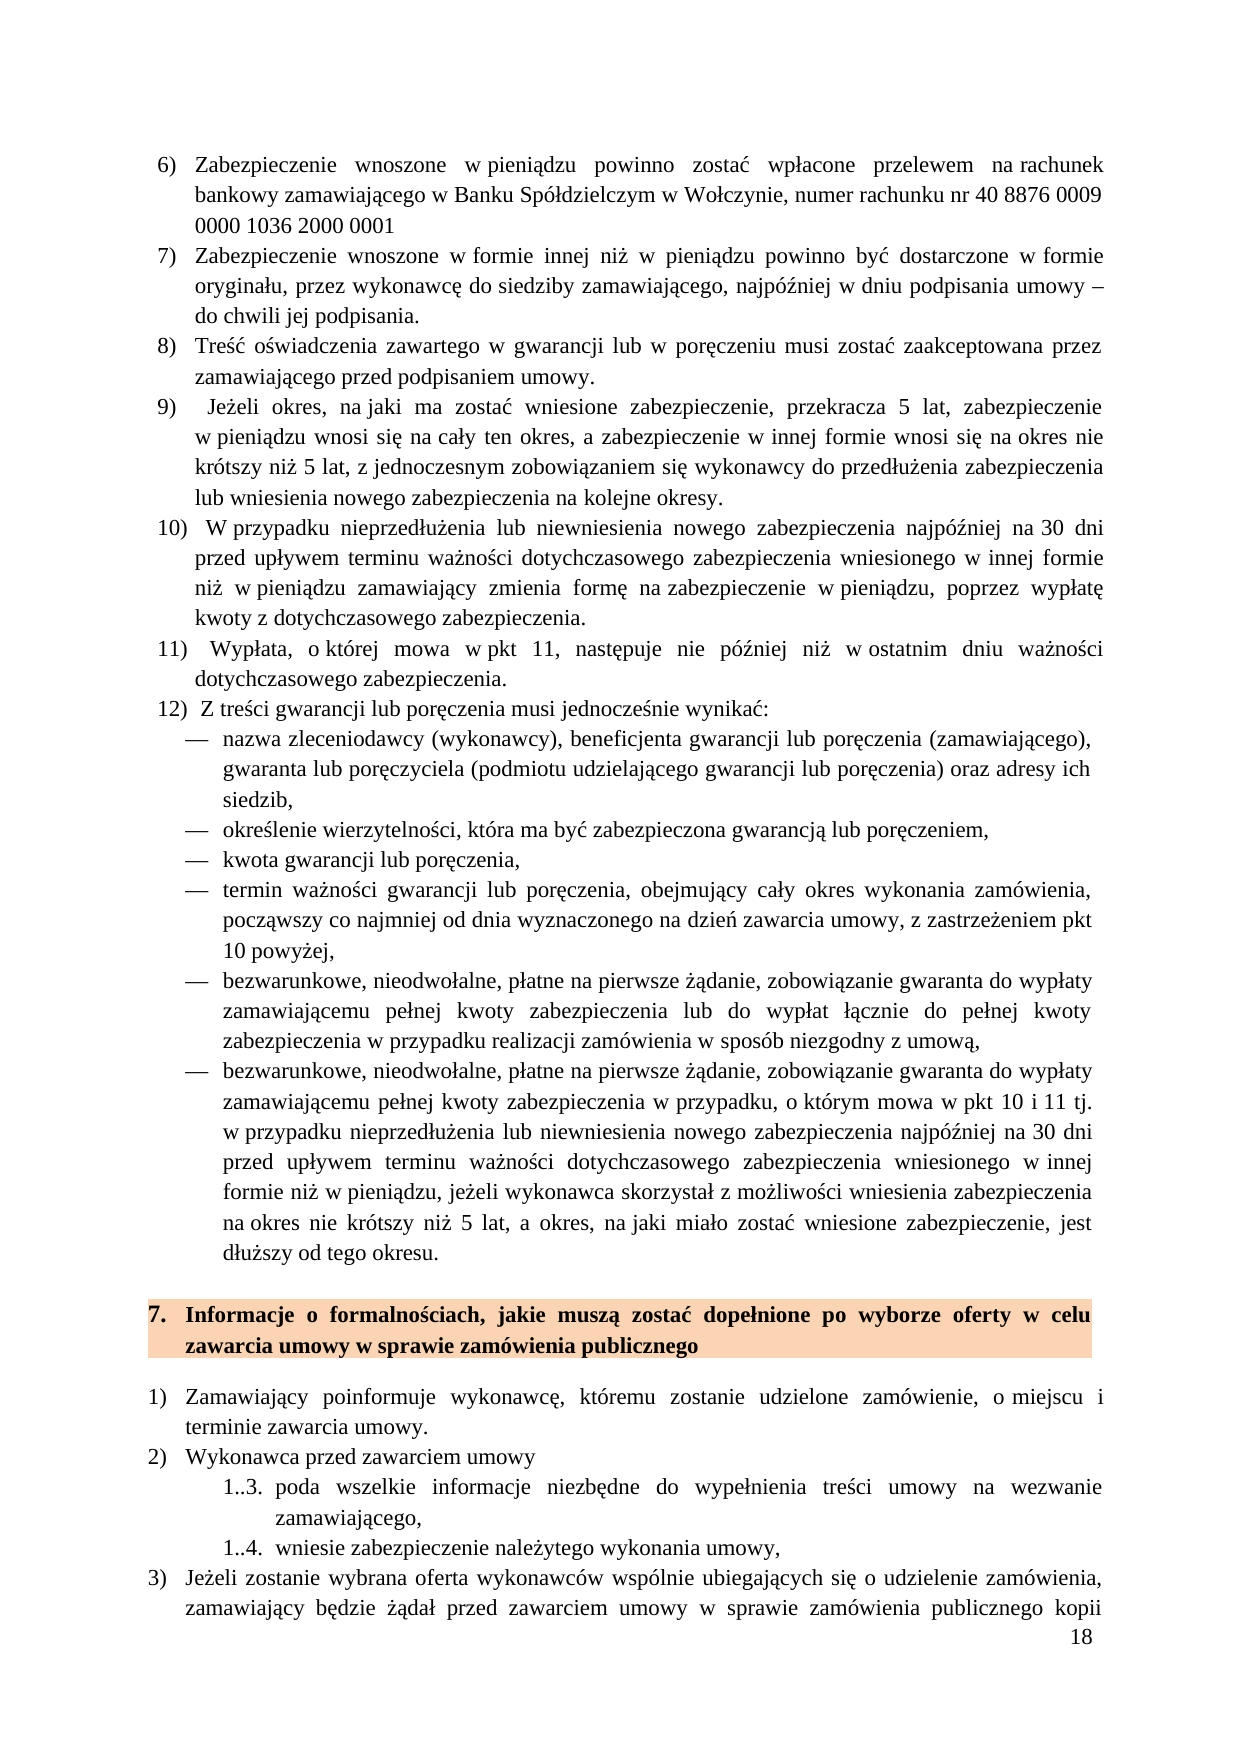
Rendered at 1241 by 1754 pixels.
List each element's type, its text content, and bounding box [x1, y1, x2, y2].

list termin ważności gwarancji lub poręczenia, obejmujący cały okres wykonania zamówienia, począwszy co najmniej od dnia wyznaczonego na dzień zawarcia umowy, z zastrzeżeniem pkt 10 powyżej, [185, 876, 1092, 963]
list wniesie zabezpieczenie należytego wykonania umowy, [223, 1534, 1104, 1560]
list Wykonawca przed zawarciem umowy [148, 1443, 1104, 1469]
list Zamawiający poinformuje wykonawcę, któremu zostanie udzielone zamówienie, o miejscu i terminie zawarcia umowy. [148, 1383, 1104, 1439]
list nazwa zleceniodawcy (wykonawcy), beneficjenta gwarancji lub poręczenia (zamawiającego), gwaranta lub poręczyciela (podmiotu udzielającego gwarancji lub poręczenia) oraz adresy ich siedzib, [185, 725, 1092, 812]
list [148, 1564, 1104, 1621]
list Informacje o formalnościach, jakie muszą zostać dopełnione po wyborze oferty w celu zawarcia umowy w sprawie zamówienia publicznego [148, 1299, 1092, 1358]
list kwota gwarancji lub poręczenia, [185, 846, 1092, 872]
list poda wszelkie informacje niezbędne do wypełnienia treści umowy na wezwanie zamawiającego, [223, 1473, 1104, 1530]
list Zabezpieczenie wnoszone w formie innej niż w pieniądzu powinno być dostarczone w formie oryginału, przez wykonawcę do siedziby zamawiającego, najpóźniej w dniu podpisania umowy – do chwili jej podpisania. [157, 242, 1104, 329]
list określenie wierzytelności, która ma być zabezpieczona gwarancją lub poręczeniem, [185, 816, 1092, 842]
list bezwarunkowe, nieodwołalne, płatne na pierwsze żądanie, zobowiązanie gwaranta do wypłaty zamawiającemu pełnej kwoty zabezpieczenia w przypadku, o którym mowa w pkt 10 i 11 tj. w przypadku nieprzedłużenia lub niewniesienia nowego zabezpieczenia najpóźniej na 30 dni przed upływem terminu ważności dotychczasowego zabezpieczenia wniesionego w innej formie niż w pieniądzu, jeżeli wykonawca skorzystał z możliwości wniesienia zabezpieczenia na okres nie krótszy niż 5 lat, a okres, na jaki miało zostać wniesione zabezpieczenie, jest dłuższy od tego okresu. [185, 1057, 1092, 1265]
list Treść oświadczenia zawartego w gwarancji lub w poręczeniu musi zostać zaakceptowana przez zamawiającego przed podpisaniem umowy. [157, 332, 1104, 389]
list Z treści gwarancji lub poręczenia musi jednocześnie wynikać: [157, 695, 1104, 721]
list Wypłata, o której mowa w pkt 11, następuje nie później niż w ostatnim dniu ważności dotychczasowego zabezpieczenia. [157, 634, 1104, 691]
list bezwarunkowe, nieodwołalne, płatne na pierwsze żądanie, zobowiązanie gwaranta do wypłaty zamawiającemu pełnej kwoty zabezpieczenia lub do wypłat łącznie do pełnej kwoty zabezpieczenia w przypadku realizacji zamówienia w sposób niezgodny z umową, [185, 967, 1092, 1054]
list Jeżeli okres, na jaki ma zostać wniesione zabezpieczenie, przekracza 5 lat, zabezpieczenie w pieniądzu wnosi się na cały ten okres, a zabezpieczenie w innej formie wnosi się na okres nie krótszy niż 5 lat, z jednoczesnym zobowiązaniem się wykonawcy do przedłużenia zabezpieczenia lub wniesienia nowego zabezpieczenia na kolejne okresy. [157, 393, 1104, 510]
list Zabezpieczenie wnoszone w pieniądzu powinno zostać wpłacone przelewem na rachunek bankowy zamawiającego w Banku Spółdzielczym w Wołczynie, numer rachunku nr 40 8876 0009 0000 1036 2000 0001 [157, 151, 1104, 238]
list W przypadku nieprzedłużenia lub niewniesienia nowego zabezpieczenia najpóźniej na 30 dni przed upływem terminu ważności dotychczasowego zabezpieczenia wniesionego w innej formie niż w pieniądzu zamawiający zmienia formę na zabezpieczenie w pieniądzu, poprzez wypłatę kwoty z dotychczasowego zabezpieczenia. [157, 514, 1104, 631]
